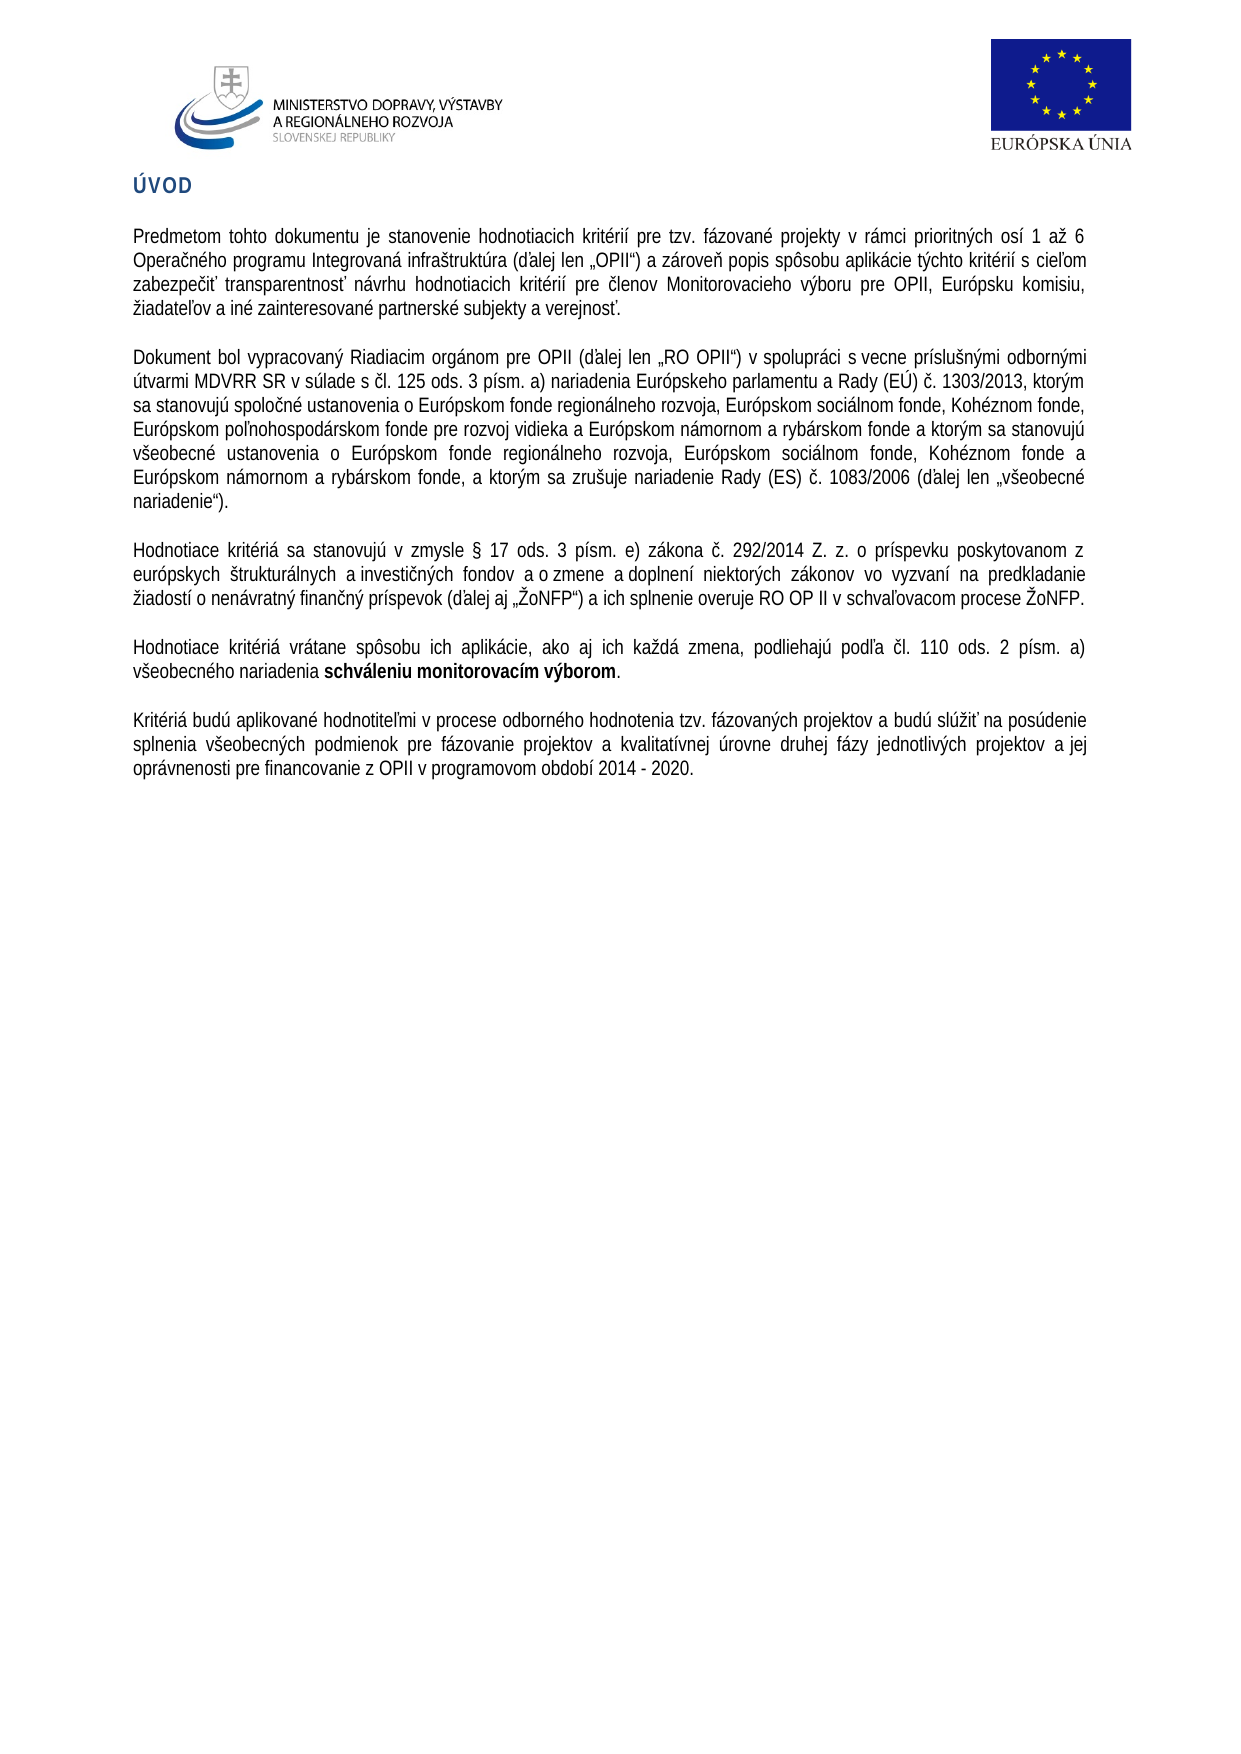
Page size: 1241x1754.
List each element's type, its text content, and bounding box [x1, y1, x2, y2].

text Kritériá budú aplikované hodnotiteľmi v procese odborného hodnotenia tzv. fázovaných projektov a budú slúžiť na posúdenie splnenia všeobecných podmienok pre fázovanie projektov a kvalitatívnej úrovne druhej fázy jednotlivých projektov a jej oprávnenosti pre financovanie z OPII v programovom období 2014 - 2020. [133, 708, 1087, 780]
text Predmetom tohto dokumentu je stanovenie hodnotiacich kritérií pre tzv. fázované projekty v rámci prioritných osí 1 až 6 Operačného programu Integrovaná infraštruktúra (ďalej len „OPII“) a zároveň popis spôsobu aplikácie týchto kritérií s cieľom zabezpečiť transparentnosť návrhu hodnotiacich kritérií pre členov Monitorovacieho výboru pre OPII, Európsku komisiu, žiadateľov a iné zainteresované partnerské subjekty a verejnosť. [133, 224, 1087, 320]
text Hodnotiace kritériá sa stanovujú v zmysle § 17 ods. 3 písm. e) zákona č. 292/2014 Z. z. o príspevku poskytovanom z európskych štrukturálnych a investičných fondov a o zmene a doplnení niektorých zákonov vo vyzvaní na predkladanie žiadostí o nenávratný finančný príspevok (ďalej aj „ŽoNFP“) a ich splnenie overuje RO OP II v schvaľovacom procese ŽoNFP. [133, 538, 1087, 610]
text Úvod [133, 163, 1087, 201]
text Hodnotiace kritériá vrátane spôsobu ich aplikácie, ako aj ich každá zmena, podliehajú podľa čl. 110 ods. 2 písm. a) všeobecného nariadenia schváleniu monitorovacím výborom. [133, 635, 1087, 683]
picture [165, 59, 508, 161]
picture [990, 39, 1132, 150]
text Dokument bol vypracovaný Riadiacim orgánom pre OPII (ďalej len „RO OPII“) v spolupráci s vecne príslušnými odbornými útvarmi MDVRR SR v súlade s čl. 125 ods. 3 písm. a) nariadenia Európskeho parlamentu a Rady (EÚ) č. 1303/2013, ktorým sa stanovujú spoločné ustanovenia o Európskom fonde regionálneho rozvoja, Európskom sociálnom fonde, Kohéznom fonde, Európskom poľnohospodárskom fonde pre rozvoj vidieka a Európskom námornom a rybárskom fonde a ktorým sa stanovujú všeobecné ustanovenia o Európskom fonde regionálneho rozvoja, Európskom sociálnom fonde, Kohéznom fonde a Európskom námornom a rybárskom fonde, a ktorým sa zrušuje nariadenie Rady (ES) č. 1083/2006 (ďalej len „všeobecné nariadenie“). [133, 345, 1087, 513]
